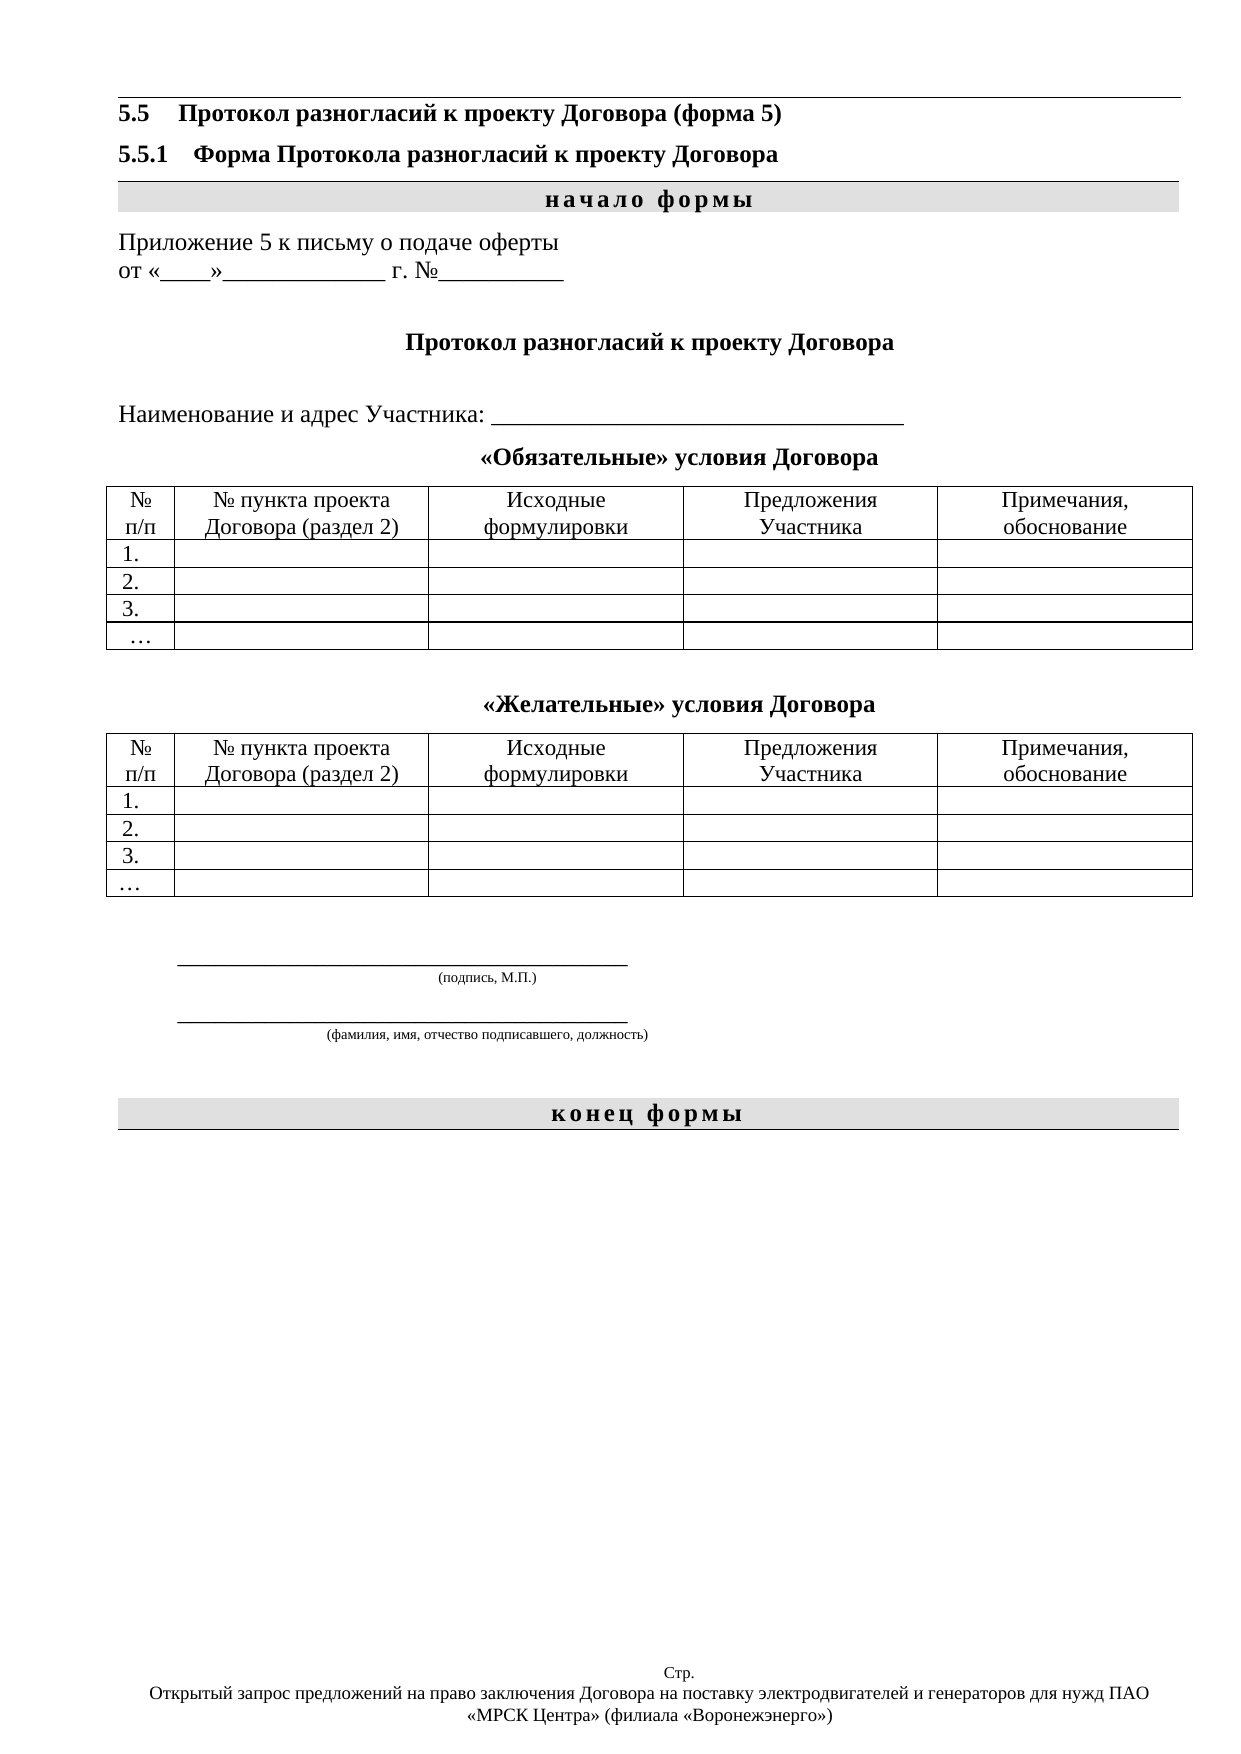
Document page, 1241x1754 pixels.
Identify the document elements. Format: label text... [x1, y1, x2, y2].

table_header Предложения Участника [684, 487, 937, 539]
subtitle Форма Протокола разногласий к проекту Договора [118, 139, 1181, 168]
table_header № пункта проекта Договора (раздел 2) [175, 487, 428, 539]
text «Желательные» условия Договора [118, 689, 1181, 718]
text Наименование и адрес Участника: _________________________________ [118, 399, 1181, 428]
table_cell [938, 568, 1192, 594]
table_cell [429, 787, 683, 814]
text «Обязательные» условия Договора [118, 442, 1181, 471]
text (фамилия, имя, отчество подписавшего, должность) [118, 1026, 797, 1055]
table_header Исходные формулировки [429, 734, 683, 786]
table_header Примечания, обоснование [938, 734, 1192, 786]
table_cell [175, 568, 428, 594]
table_cell [938, 595, 1192, 621]
table_cell [429, 595, 683, 621]
text начало формы [118, 182, 1179, 212]
table_cell [684, 842, 937, 868]
text (подпись, М.П.) [118, 969, 797, 997]
table_cell [938, 842, 1192, 868]
table_cell [938, 787, 1192, 814]
table_cell [684, 540, 937, 567]
table_cell [107, 842, 174, 868]
table_cell … [107, 623, 174, 649]
subtitle Протокол разногласий к проекту Договора (форма 5) [118, 98, 1181, 127]
text ____________________________________ [118, 997, 1181, 1026]
table_cell [429, 623, 683, 649]
table_cell [107, 568, 174, 594]
table_cell [684, 568, 937, 594]
table_cell [938, 815, 1192, 841]
table_cell [429, 842, 683, 868]
table_cell [175, 870, 428, 896]
table_header № п/п [107, 734, 174, 786]
table_cell [107, 595, 174, 621]
table_cell [175, 595, 428, 621]
table_cell … [107, 870, 174, 896]
table_cell [429, 568, 683, 594]
table_cell [429, 870, 683, 896]
text Протокол разногласий к проекту Договора [118, 327, 1181, 356]
table_cell [938, 623, 1192, 649]
table_header Исходные формулировки [429, 487, 683, 539]
table_cell [107, 815, 174, 841]
table_cell [175, 787, 428, 814]
table_cell [429, 540, 683, 567]
table_cell [684, 623, 937, 649]
table_cell [684, 595, 937, 621]
table_cell [684, 815, 937, 841]
table_cell [684, 787, 937, 814]
table_cell [175, 842, 428, 868]
table_cell [175, 540, 428, 567]
table_cell [429, 815, 683, 841]
text конец формы [118, 1098, 1179, 1129]
table_cell [107, 540, 174, 567]
table_cell [684, 870, 937, 896]
table_header № п/п [107, 487, 174, 539]
table_header Предложения Участника [684, 734, 937, 786]
table_header Примечания, обоснование [938, 487, 1192, 539]
table_cell [175, 815, 428, 841]
table_cell [175, 623, 428, 649]
table_cell [107, 787, 174, 814]
text ____________________________________ [118, 940, 1181, 969]
table_header № пункта проекта Договора (раздел 2) [175, 734, 428, 786]
text Приложение 5 к письму о подаче оферты от «____»_____________ г. №__________ [118, 227, 1181, 284]
table_cell [938, 870, 1192, 896]
table_cell [938, 540, 1192, 567]
